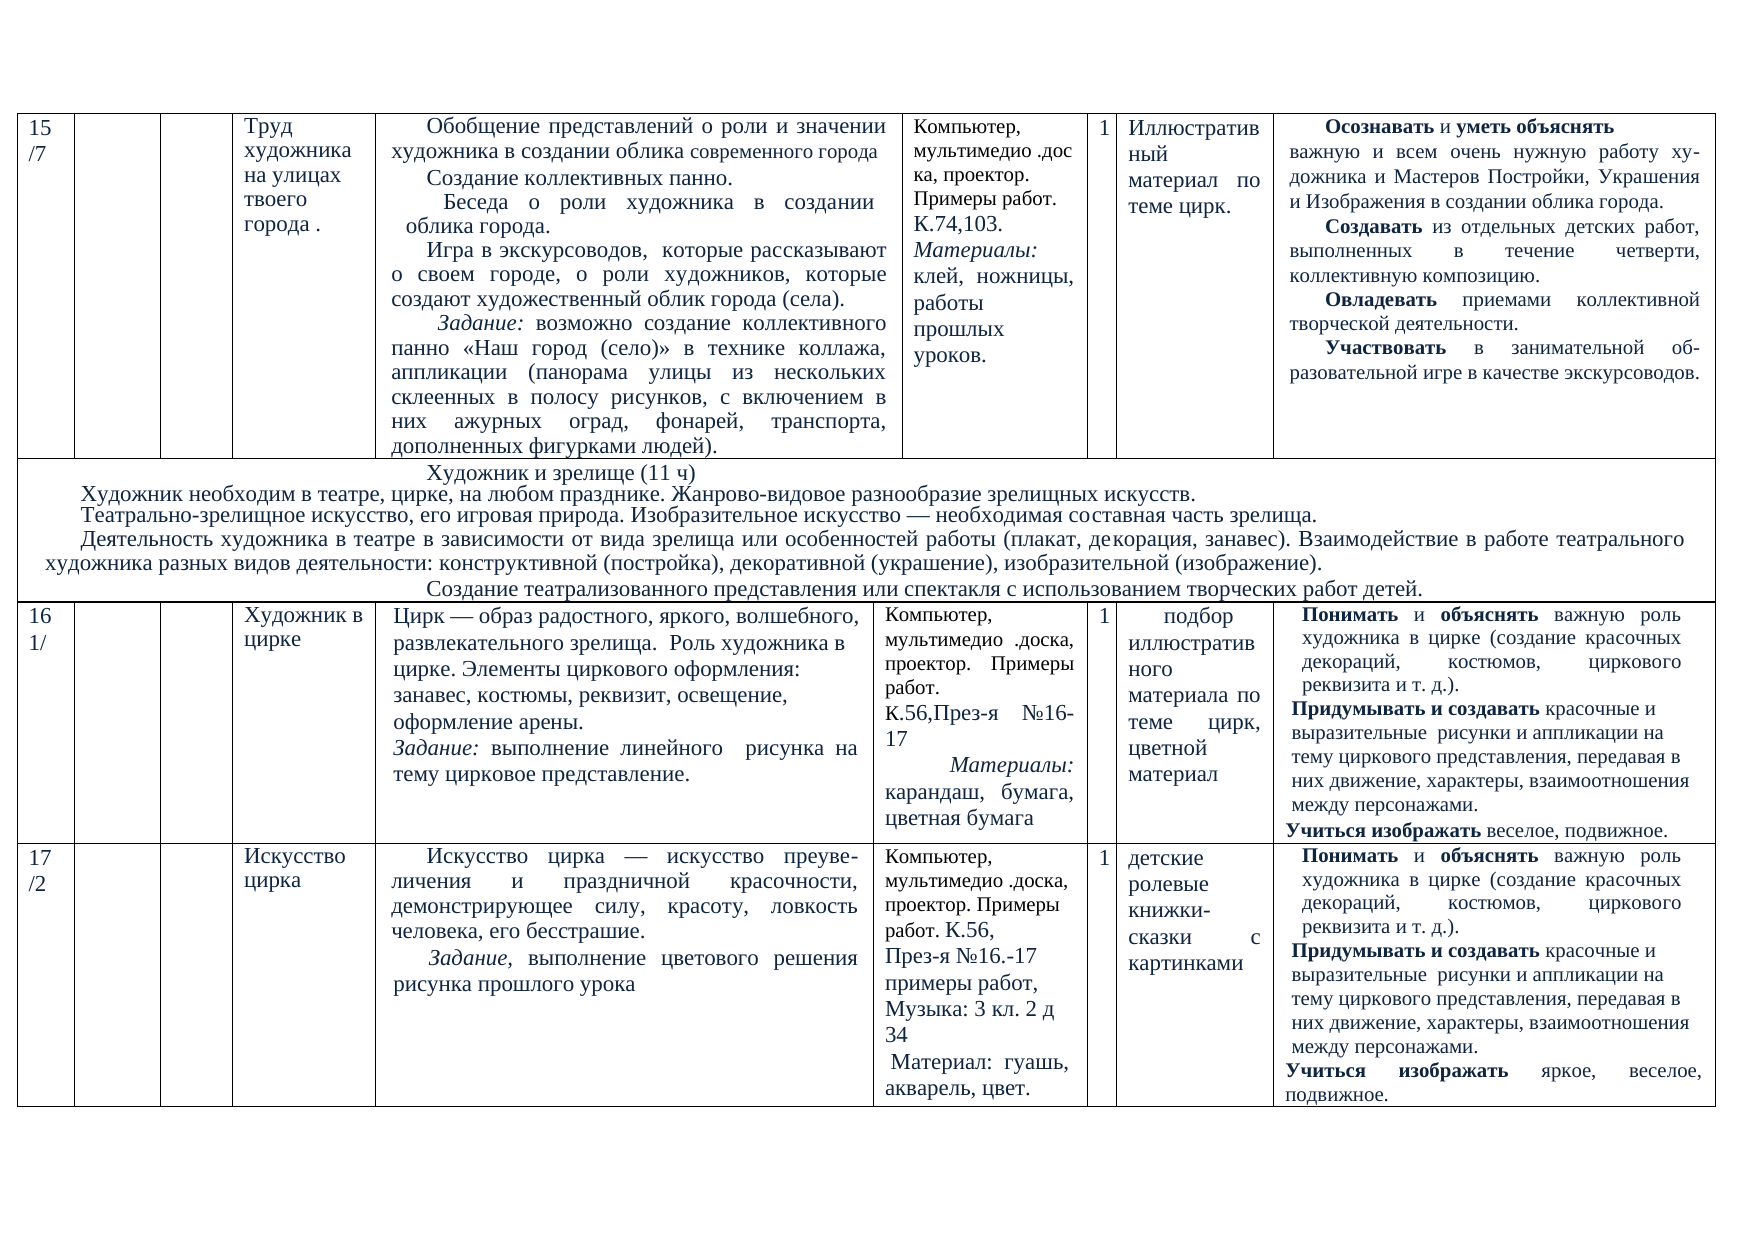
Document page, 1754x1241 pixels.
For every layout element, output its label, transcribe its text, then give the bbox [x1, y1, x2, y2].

table_cell Искусство цирка [233, 844, 375, 1106]
table_cell [161, 603, 232, 843]
table_cell 1 [1088, 844, 1116, 1106]
table_cell Иллюстративный материал по теме цирк. [1117, 114, 1273, 458]
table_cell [1274, 844, 1715, 1106]
table_cell 16 1/ [18, 603, 74, 843]
table_cell 15 /7 [18, 114, 74, 458]
table_cell Цирк — образ радостного, яркого, волшебного, развлекательного зрелища. Роль художника в цирке. Элементы циркового оформления: занавес, костюмы, реквизит, освещение, оформление арены. Задание: выполнение линейного рисунка на тему цирковое представление. [376, 603, 873, 843]
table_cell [376, 844, 873, 1106]
table_cell [161, 114, 232, 458]
table_cell Осознавать и уметь объяснять важную и всем очень нужную работу художника и Мастеров Постройки, Украшения и Изображения в создании облика города. Создавать из отдельных детских работ, выполненных в течение четверти, коллективную композицию. Овладевать приемами коллективной творческой деятельности. Участвовать в занимательной образовательной игре в качестве экскурсоводов. [1274, 114, 1715, 458]
table_cell Художник и зрелище (11 ч) Художник необходим в театре, цирке, на любом празднике. Жанрово-видовое разнообразие зрелищных искусств. Театрально-зрелищное искусство, его игровая природа. Изобразительное искусство — необходимая составная часть зрелища. Деятельность художника в театре в зависимости от вида зрелища или особенностей работы (плакат, декорация, занавес). Взаимодействие в работе театрального художника разных видов деятельности: конструктивной (постройка), декоративной (украшение), изобразительной (изображение). Создание театрализованного представления или спектакля с использованием творческих работ детей. [18, 459, 1715, 601]
table_cell Обобщение представлений о роли и значении художника в создании облика современного города Создание коллективных панно. Беседа о роли художника в создании облика города. Игра в экскурсоводов, которые рассказывают о своем городе, о роли художников, которые создают художественный облик города (села). Задание: возможно создание коллективного панно «Наш город (село)» в технике коллажа, аппликации (панорама улицы из нескольких склеенных в полосу рисунков, с включением в них ажурных оград, фонарей, транспорта, дополненных фигурками людей). [376, 114, 902, 458]
table_cell [75, 114, 160, 458]
table_cell Труд художника на улицах твоего города . [233, 114, 375, 458]
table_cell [1117, 844, 1273, 1106]
table_cell [75, 603, 160, 843]
table_cell Компьютер, мультимедио .доска, проектор. Примеры работ. К.74,103. Материалы: клей, ножницы, работы прошлых уроков. [903, 114, 1087, 458]
table_cell Понимать и объяснять важную роль художника в цирке (создание красочных декораций, костюмов, циркового реквизита и т. д.). Придумывать и создавать красочные и выразительные рисунки и аппликации на тему циркового представления, передавая в них движение, характеры, взаимоотношения между персонажами. Учиться изображать веселое, подвижное. [1274, 603, 1715, 843]
table_cell 1 [1088, 603, 1116, 843]
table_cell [874, 844, 1087, 1106]
table_cell подбор иллюстративного материала по теме цирк, цветной материал [1117, 603, 1273, 843]
table_cell 1 [1088, 114, 1116, 458]
table_cell Художник в цирке [233, 603, 375, 843]
table_cell Компьютер, мультимедио .доска, проектор. Примеры работ. К.56,През-я №16-17 Материалы: карандаш, бумага, цветная бумага [874, 603, 1087, 843]
table_cell [75, 844, 160, 1106]
table_cell 17 /2 [18, 844, 74, 1106]
table_cell [161, 844, 232, 1106]
